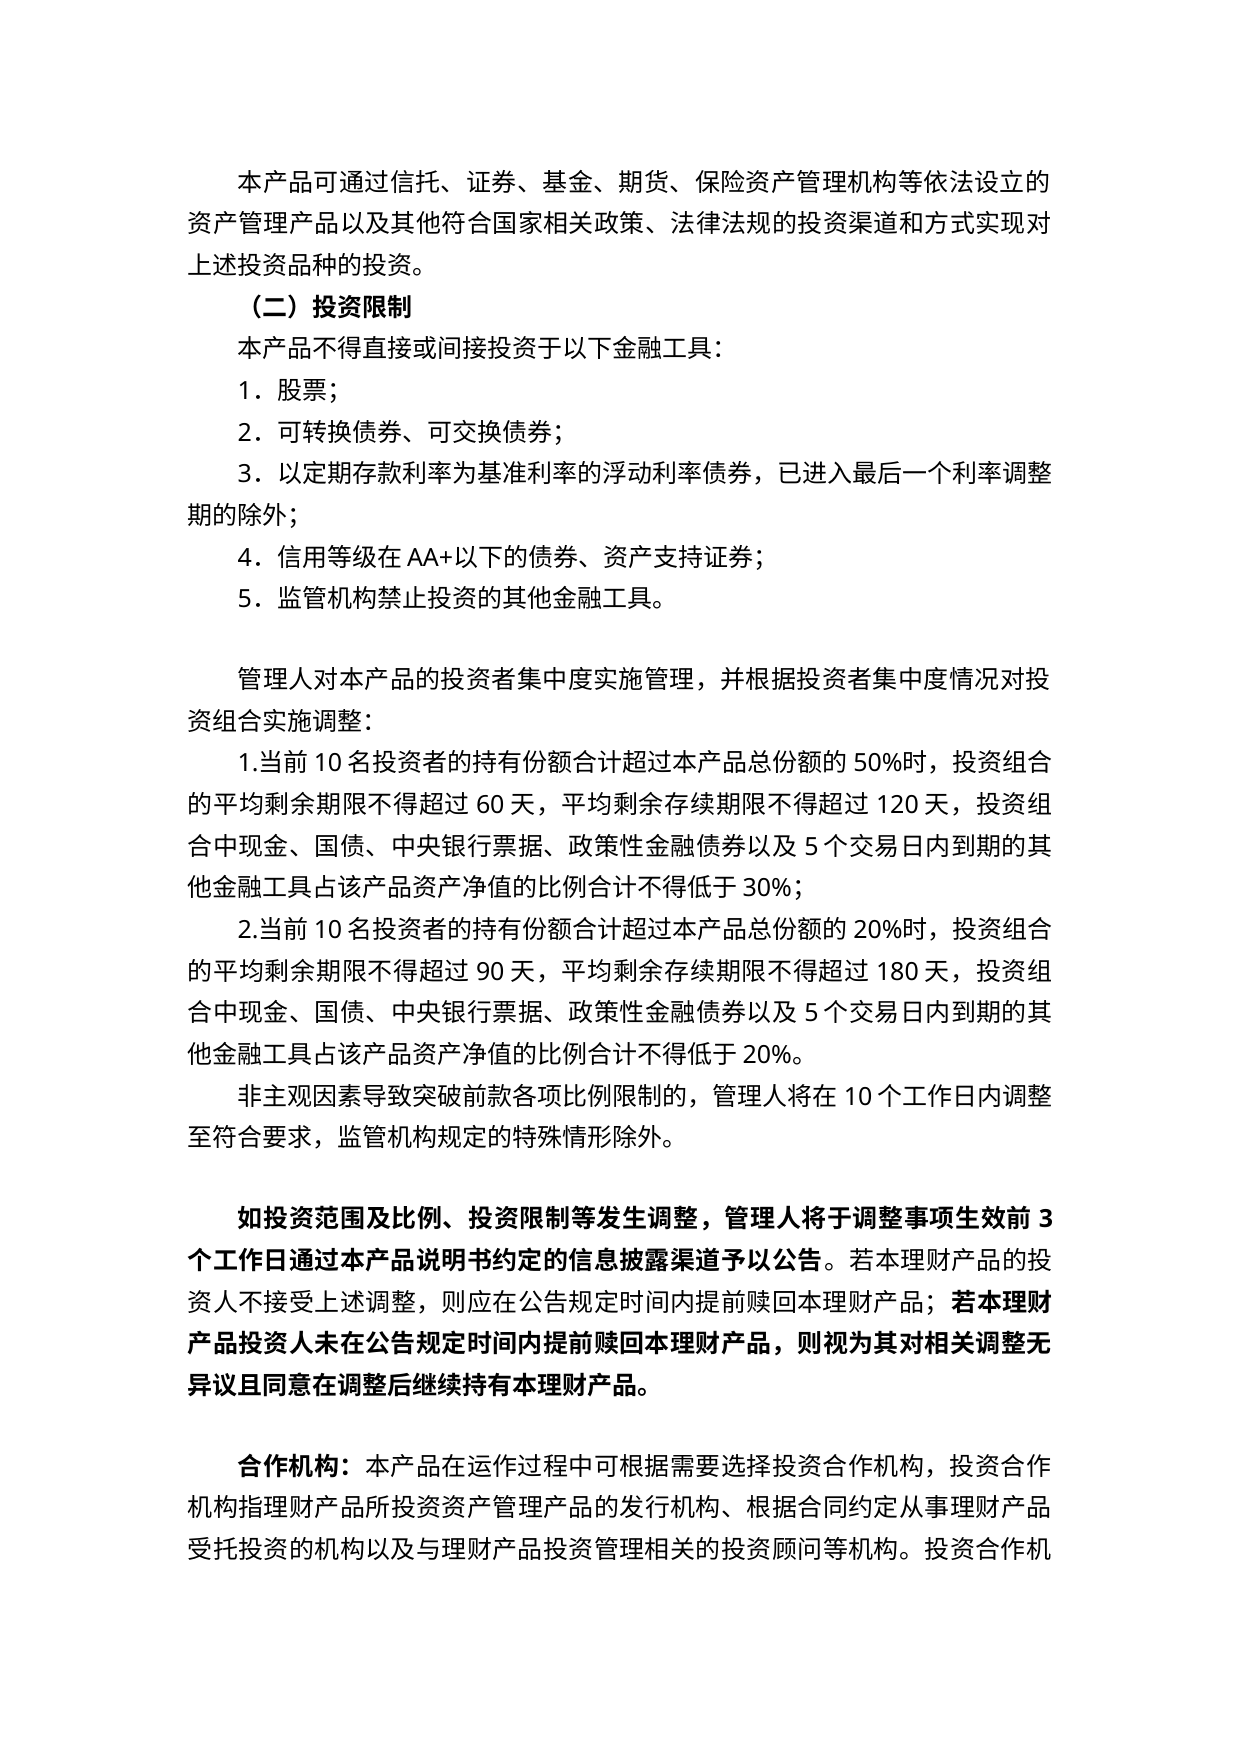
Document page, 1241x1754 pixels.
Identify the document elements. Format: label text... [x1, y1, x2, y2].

text 1．股票； [187, 370, 1053, 407]
text 5．监管机构禁止投资的其他金融工具。 [187, 579, 1053, 615]
text 本产品不得直接或间接投资于以下金融工具： [187, 329, 1053, 365]
text 2.当前10名投资者的持有份额合计超过本产品总份额的20%时，投资组合的平均剩余期限不得超过90天，平均剩余存续期限不得超过180天，投资组合中现金、国债、中央银行票据、政策性金融债券以及5个交易日内到期的其他金融工具占该产品资产净值的比例合计不得低于20%。 [187, 909, 1053, 1071]
text 非主观因素导致突破前款各项比例限制的，管理人将在10个工作日内调整至符合要求，监管机构规定的特殊情形除外。 [187, 1076, 1053, 1154]
text 如投资范围及比例、投资限制等发生调整，管理人将于调整事项生效前3个工作日通过本产品说明书约定的信息披露渠道予以公告。若本理财产品的投资人不接受上述调整，则应在公告规定时间内提前赎回本理财产品；若本理财产品投资人未在公告规定时间内提前赎回本理财产品，则视为其对相关调整无异议且同意在调整后继续持有本理财产品。 [187, 1199, 1053, 1402]
text 4．信用等级在AA+以下的债券、资产支持证券； [187, 537, 1053, 573]
text 2．可转换债券、可交换债券； [187, 412, 1053, 448]
text 3．以定期存款利率为基准利率的浮动利率债券，已进入最后一个利率调整期的除外； [187, 454, 1053, 532]
text 1.当前10名投资者的持有份额合计超过本产品总份额的50%时，投资组合的平均剩余期限不得超过60天，平均剩余存续期限不得超过120天，投资组合中现金、国债、中央银行票据、政策性金融债券以及5个交易日内到期的其他金融工具占该产品资产净值的比例合计不得低于30%； [187, 743, 1053, 904]
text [187, 1446, 1053, 1566]
text （二）投资限制 [238, 287, 1053, 323]
text 本产品可通过信托、证券、基金、期货、保险资产管理机构等依法设立的资产管理产品以及其他符合国家相关政策、法律法规的投资渠道和方式实现对上述投资品种的投资。 [187, 162, 1053, 282]
text 管理人对本产品的投资者集中度实施管理，并根据投资者集中度情况对投资组合实施调整： [187, 659, 1053, 737]
